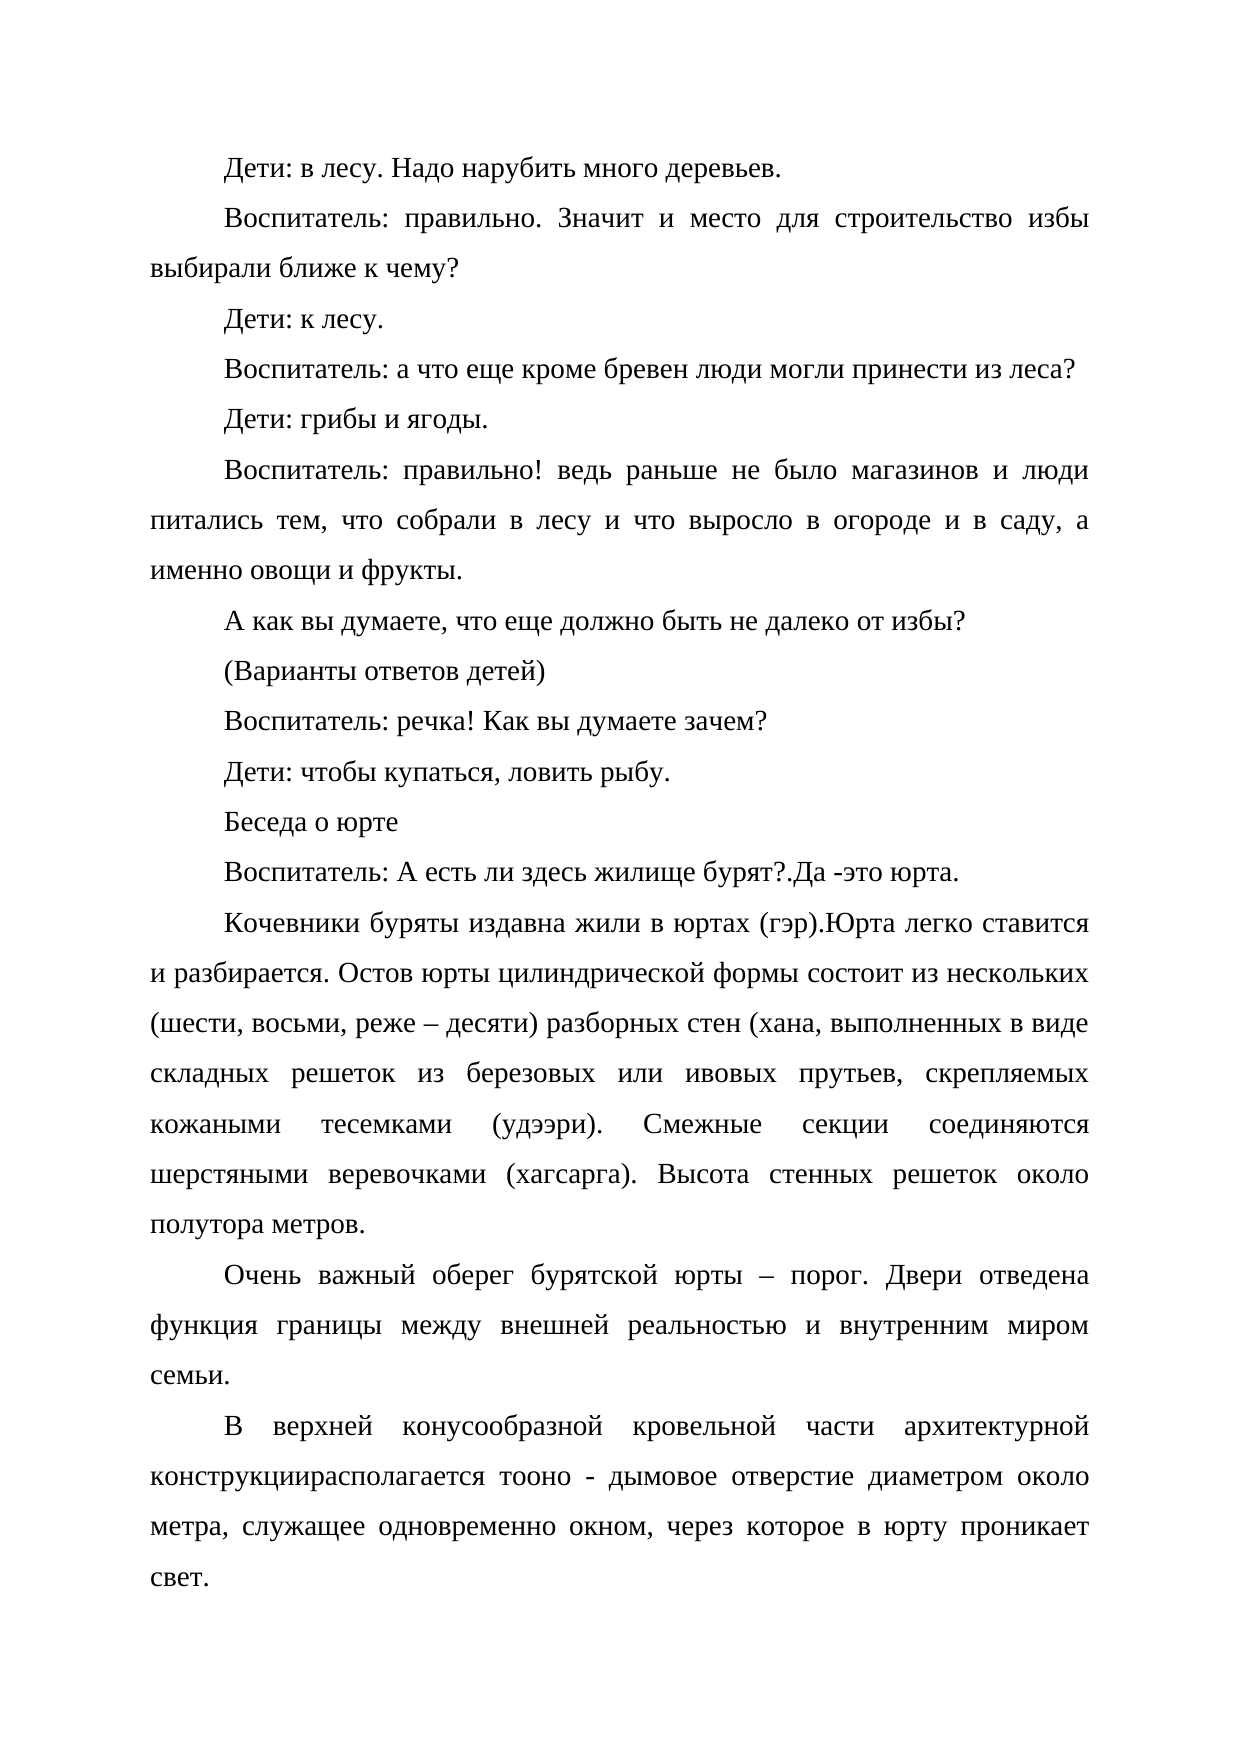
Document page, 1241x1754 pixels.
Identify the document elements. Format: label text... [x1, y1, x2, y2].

text Дети: чтобы купаться, ловить рыбу. [150, 754, 1090, 787]
text Воспитатель: правильно. Значит и место для строительство избы выбирали ближе к чему? [150, 200, 1090, 284]
text В верхней конусообразной кровельной части архитектурной конструкциирасполагается тооно - дымовое отверстие диаметром около метра, служащее одновременно окном, через которое в юрту проникает свет. [150, 1408, 1090, 1592]
text Беседа о юрте [150, 804, 1090, 838]
text Воспитатель: а что еще кроме бревен люди могли принести из леса? [150, 351, 1090, 385]
text Кочевники буряты издавна жили в юртах (гэр).Юрта легко ставится и разбирается. Остов юрты цилиндрической формы состоит из нескольких (шести, восьми, реже – десяти) разборных стен (хана, выполненных в виде складных решеток из березовых или ивовых прутьев, скрепляемых кожаными тесемками (удээри). Смежные секции соединяются шерстяными веревочками (хагсарга). Высота стенных решеток около полутора метров. [150, 905, 1090, 1240]
text Дети: в лесу. Надо нарубить много деревьев. [150, 150, 1090, 183]
text Дети: к лесу. [150, 301, 1090, 334]
text Воспитатель: А есть ли здесь жилище бурят?.Да -это юрта. [150, 854, 1090, 888]
text Воспитатель: речка! Как вы думаете зачем? [150, 703, 1090, 737]
text (Варианты ответов детей) [150, 653, 1090, 687]
text Очень важный оберег бурятской юрты – порог. Двери отведена функция границы между внешней реальностью и внутренним миром семьи. [150, 1257, 1090, 1391]
text А как вы думаете, что еще должно быть не далеко от избы? [150, 603, 1090, 636]
text Дети: грибы и ягоды. [150, 402, 1090, 435]
text Воспитатель: правильно! ведь раньше не было магазинов и люди питались тем, что собрали в лесу и что выросло в огороде и в саду, а именно овощи и фрукты. [150, 452, 1090, 586]
